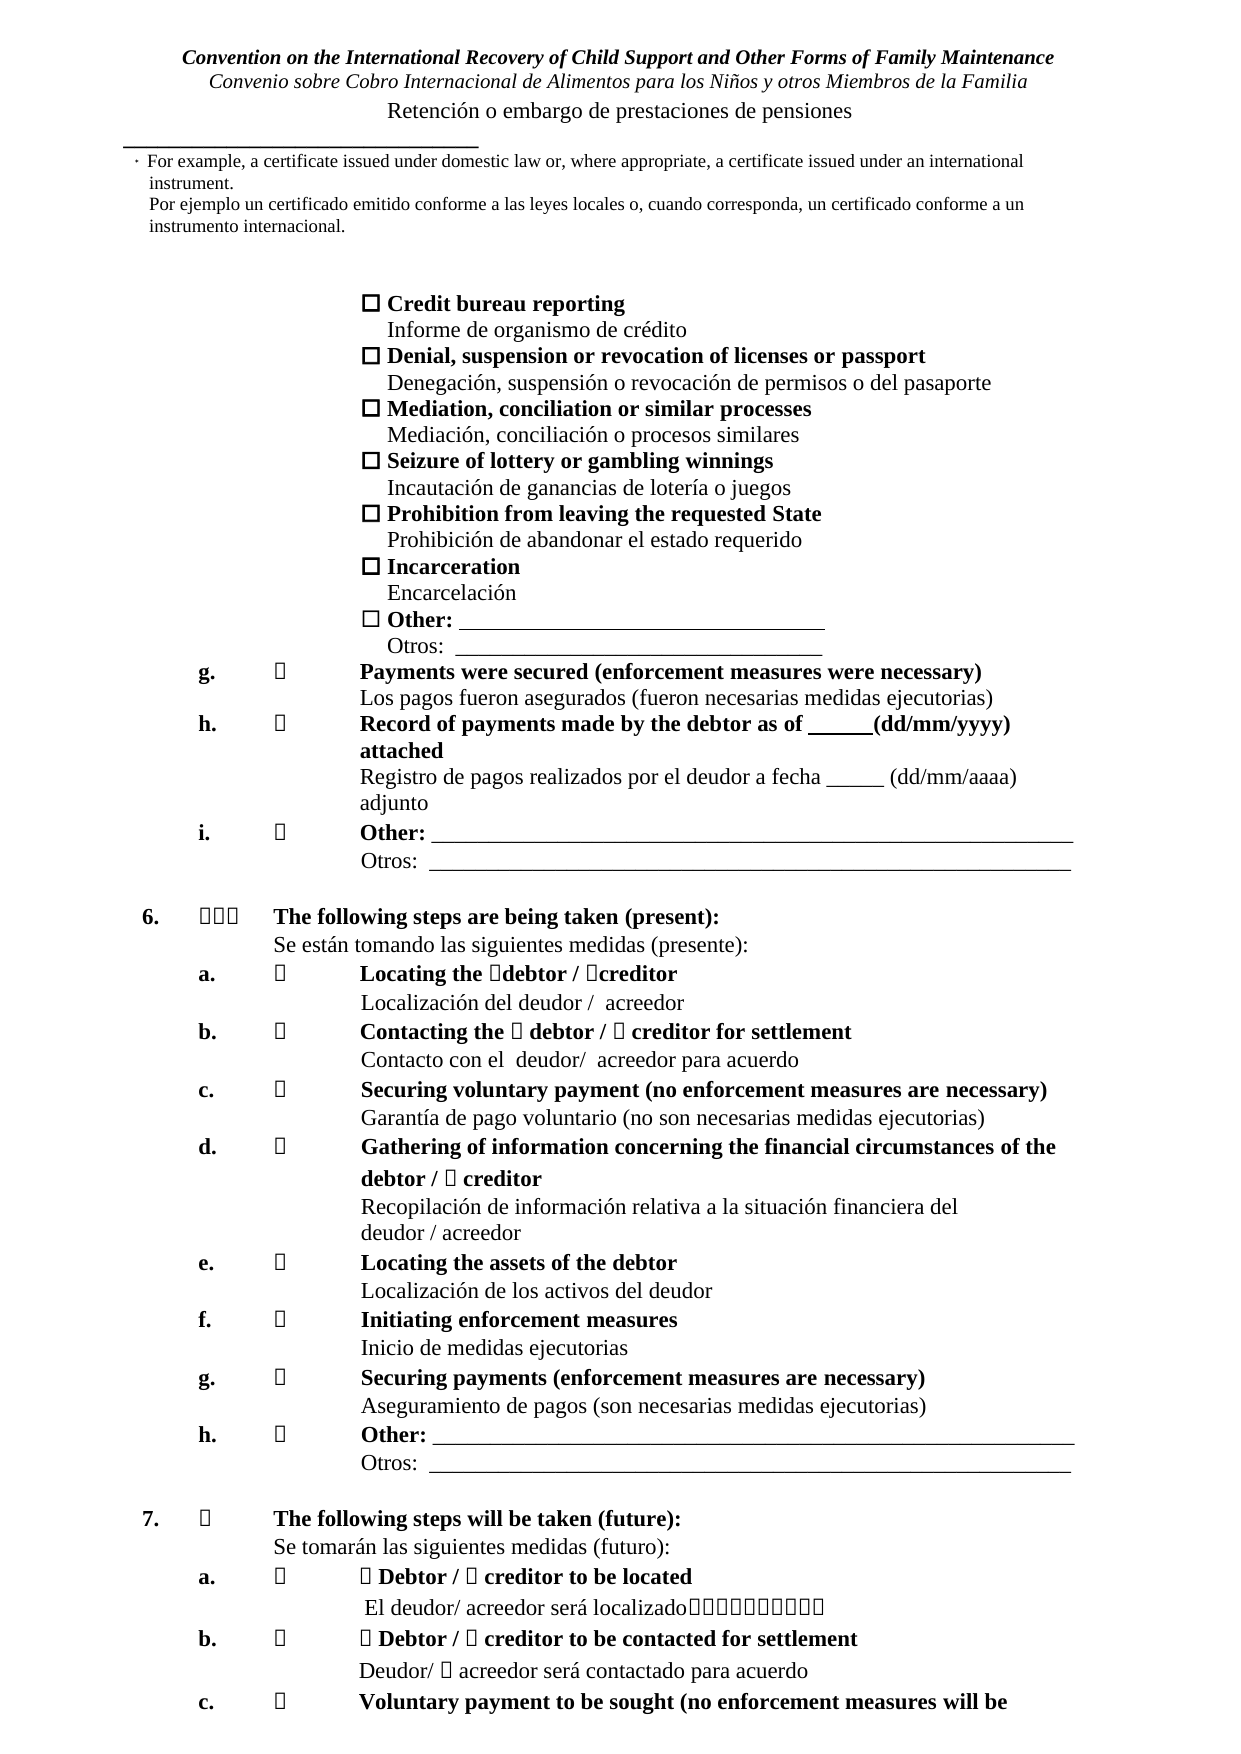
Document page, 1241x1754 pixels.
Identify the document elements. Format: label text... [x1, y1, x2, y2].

list Encarcelación [387, 579, 1116, 606]
list Registro de pagos realizados por el deudor a fecha _____ (dd/mm/aaaa) [198, 763, 1116, 789]
list Incautación de ganancias de lotería o juegos [387, 474, 1116, 500]
list Mediation, conciliation or similar processes [361, 395, 1116, 421]
list  Record of payments made by the debtor as of (dd/mm/yyyy) attached [198, 711, 1116, 763]
list Recopilación de información relativa a la situación financiera del [361, 1193, 1071, 1219]
list Se tomarán las siguientes medidas (futuro): [198, 1533, 1116, 1560]
list Denegación, suspensión o revocación de permisos o del pasaporte [387, 369, 1116, 395]
list Deudor/  acreedor será contactado para acuerdo [283, 1653, 1116, 1685]
list Prohibición de abandonar el estado requerido [387, 527, 1116, 553]
list  Other: ________________________________________________________ [198, 816, 1116, 847]
list El deudor/ acreedor será localizado [358, 1591, 1116, 1622]
list instrumento internacional. [135, 215, 1048, 236]
list  Payments were secured (enforcement measures were necessary) [198, 658, 1116, 684]
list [198, 1685, 1008, 1716]
list Incarceration [361, 553, 1116, 579]
list  Locating the assets of the debtor [198, 1245, 1116, 1277]
list  Gathering of information concerning the financial circumstances of the debtor /  creditor [198, 1130, 1071, 1193]
list Localización del deudor / acreedor [361, 989, 1116, 1015]
list  Initiating enforcement measures [198, 1303, 1116, 1334]
list Otros: ________________________________ [387, 632, 1116, 658]
list Otros: ________________________________________________________ [221, 847, 1116, 873]
list Inicio de medidas ejecutorias [283, 1334, 1116, 1361]
list Credit bureau reporting [361, 290, 1116, 316]
list  The following steps are being taken (present): [142, 900, 1116, 931]
list instrument. [135, 172, 1048, 193]
list Denial, suspension or revocation of licenses or passport [361, 342, 1116, 369]
list Aseguramiento de pagos (son necesarias medidas ejecutorias) [283, 1392, 1116, 1418]
list Por ejemplo un certificado emitido conforme a las leyes locales o, cuando corresponda, un certificado conforme a un [135, 193, 1048, 215]
list Se están tomando las siguientes medidas (presente): [198, 931, 1116, 957]
list Mediación, conciliación o procesos similares [387, 421, 1116, 448]
list Seizure of lottery or gambling winnings [361, 448, 1116, 474]
list deudor / acreedor [361, 1219, 1071, 1245]
list For example, a certificate issued under domestic law or, where appropriate, a certificate issued under an international [135, 150, 1048, 172]
list Otros: ________________________________________________________ [283, 1449, 1116, 1476]
list Retención o embargo de prestaciones de pensiones [387, 97, 1116, 124]
list  Other: ________________________________________________________ [198, 1418, 1116, 1449]
list Other: [361, 606, 1116, 632]
list Informe de organismo de crédito [387, 316, 1116, 342]
list Localización de los activos del deudor [283, 1277, 1116, 1303]
list  Securing voluntary payment (no enforcement measures are necessary) [198, 1073, 1116, 1104]
list Prohibition from leaving the requested State [361, 500, 1116, 527]
list Los pagos fueron asegurados (fueron necesarias medidas ejecutorias) [198, 684, 1116, 711]
list  Locating the debtor / creditor [198, 957, 1116, 989]
list   Debtor /  creditor to be contacted for settlement [198, 1622, 1116, 1653]
list Garantía de pago voluntario (no son necesarias medidas ejecutorias) [283, 1104, 1116, 1130]
list   Debtor /  creditor to be located [198, 1560, 1116, 1591]
list _______________________________ [123, 124, 1116, 150]
list Contacto con el deudor/ acreedor para acuerdo [283, 1046, 1116, 1073]
list  Contacting the  debtor /  creditor for settlement [198, 1015, 1116, 1046]
list  Securing payments (enforcement measures are necessary) [198, 1361, 1116, 1392]
list adjunto [198, 789, 1116, 816]
list  The following steps will be taken (future): [142, 1502, 1116, 1533]
